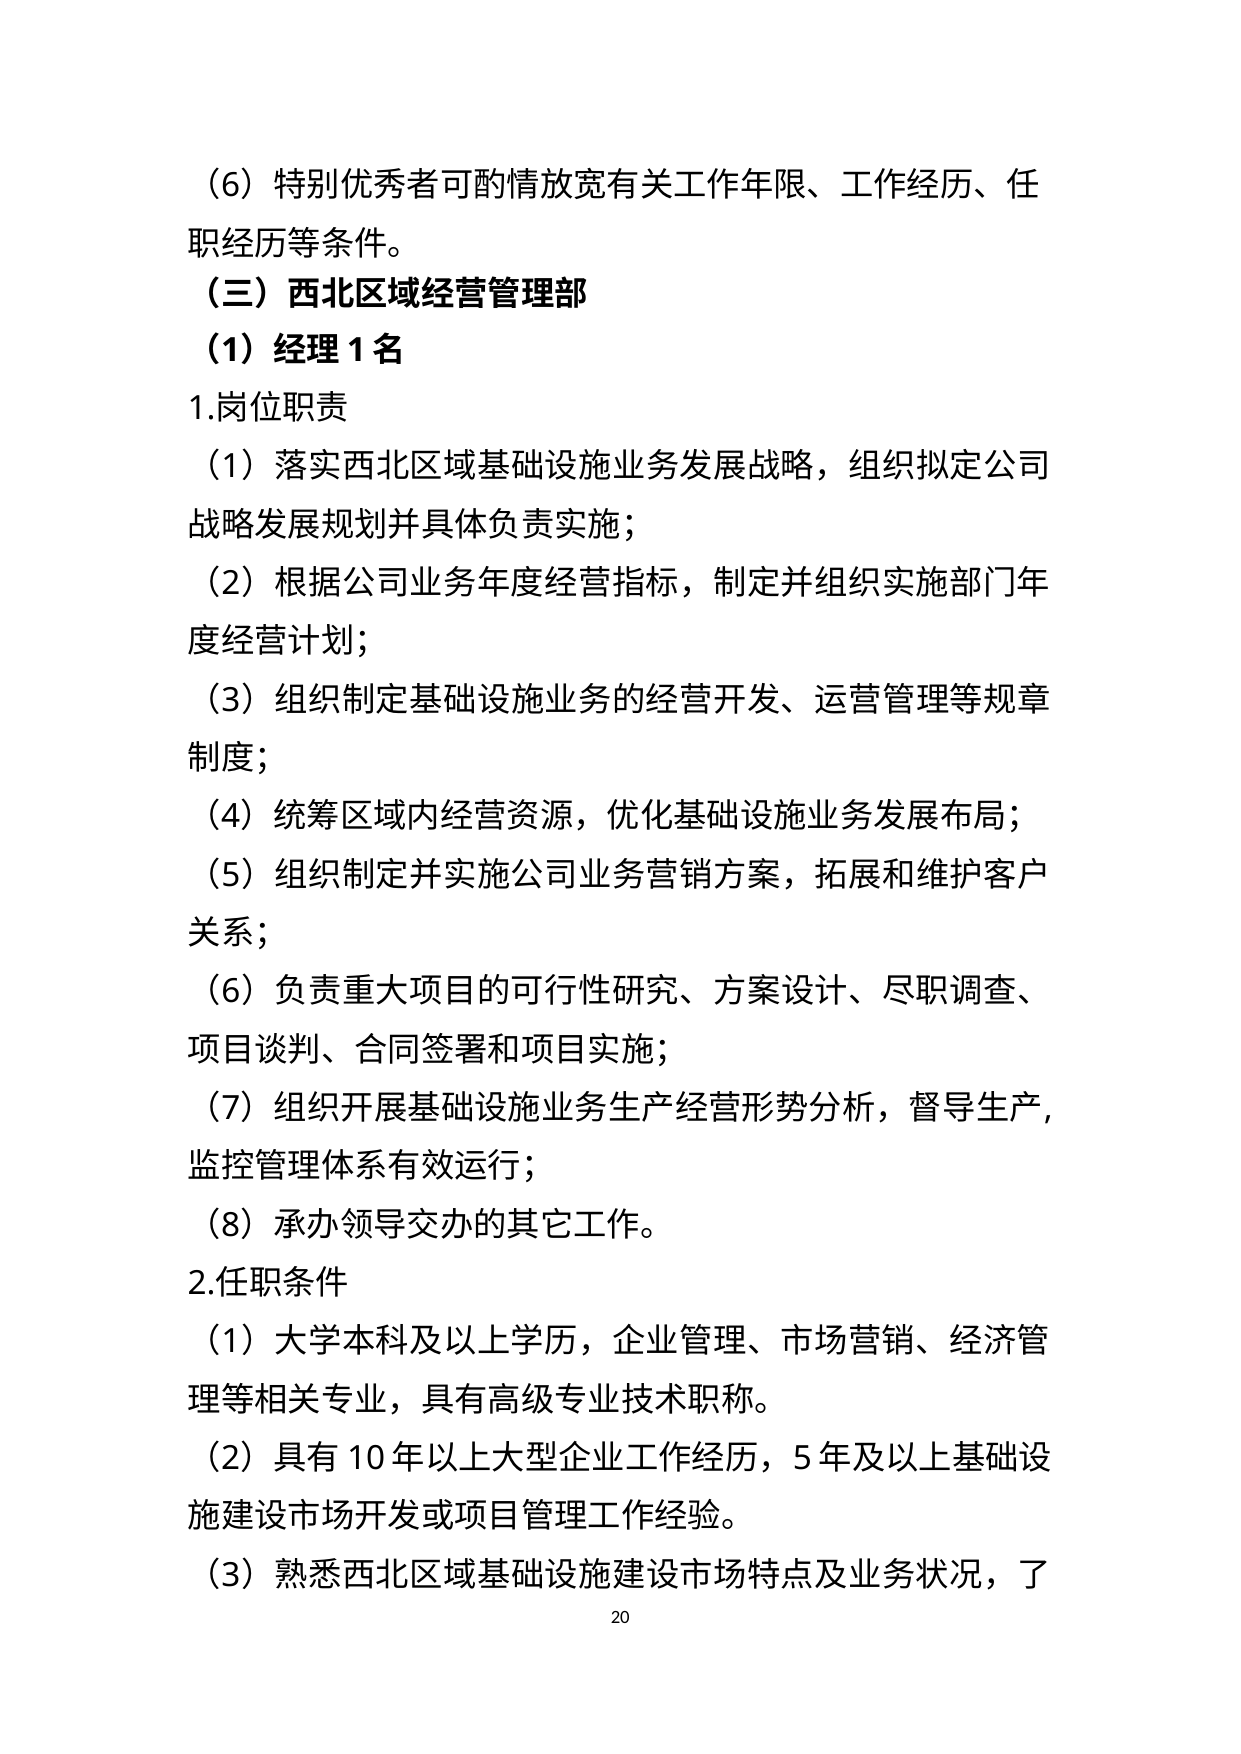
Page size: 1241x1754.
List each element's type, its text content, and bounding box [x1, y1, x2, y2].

text （3）组织制定基础设施业务的经营开发、运营管理等规章制度； [187, 664, 1053, 781]
text （三）西北区域经营管理部 [187, 267, 1053, 314]
text （7）组织开展基础设施业务生产经营形势分析，督导生产,监控管理体系有效运行； [187, 1073, 1053, 1189]
text （1）落实西北区域基础设施业务发展战略，组织拟定公司战略发展规划并具体负责实施； [187, 431, 1053, 548]
text （2）根据公司业务年度经营指标，制定并组织实施部门年度经营计划； [187, 548, 1053, 664]
text （8）承办领导交办的其它工作。 [187, 1189, 1053, 1248]
text （2）具有10年以上大型企业工作经历，5年及以上基础设施建设市场开发或项目管理工作经验。 [187, 1423, 1053, 1539]
text （6）特别优秀者可酌情放宽有关工作年限、工作经历、任职经历等条件。 [187, 150, 1053, 267]
text （4）统筹区域内经营资源，优化基础设施业务发展布局； [187, 781, 1053, 839]
text （1）大学本科及以上学历，企业管理、市场营销、经济管理等相关专业，具有高级专业技术职称。 [187, 1306, 1053, 1423]
text （1）经理1名 [187, 314, 1053, 373]
text 1.岗位职责 [187, 373, 1053, 431]
text 2.任职条件 [187, 1248, 1053, 1306]
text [187, 1539, 1053, 1598]
text （6）负责重大项目的可行性研究、方案设计、尽职调查、项目谈判、合同签署和项目实施； [187, 956, 1053, 1073]
text （5）组织制定并实施公司业务营销方案，拓展和维护客户关系； [187, 839, 1053, 956]
